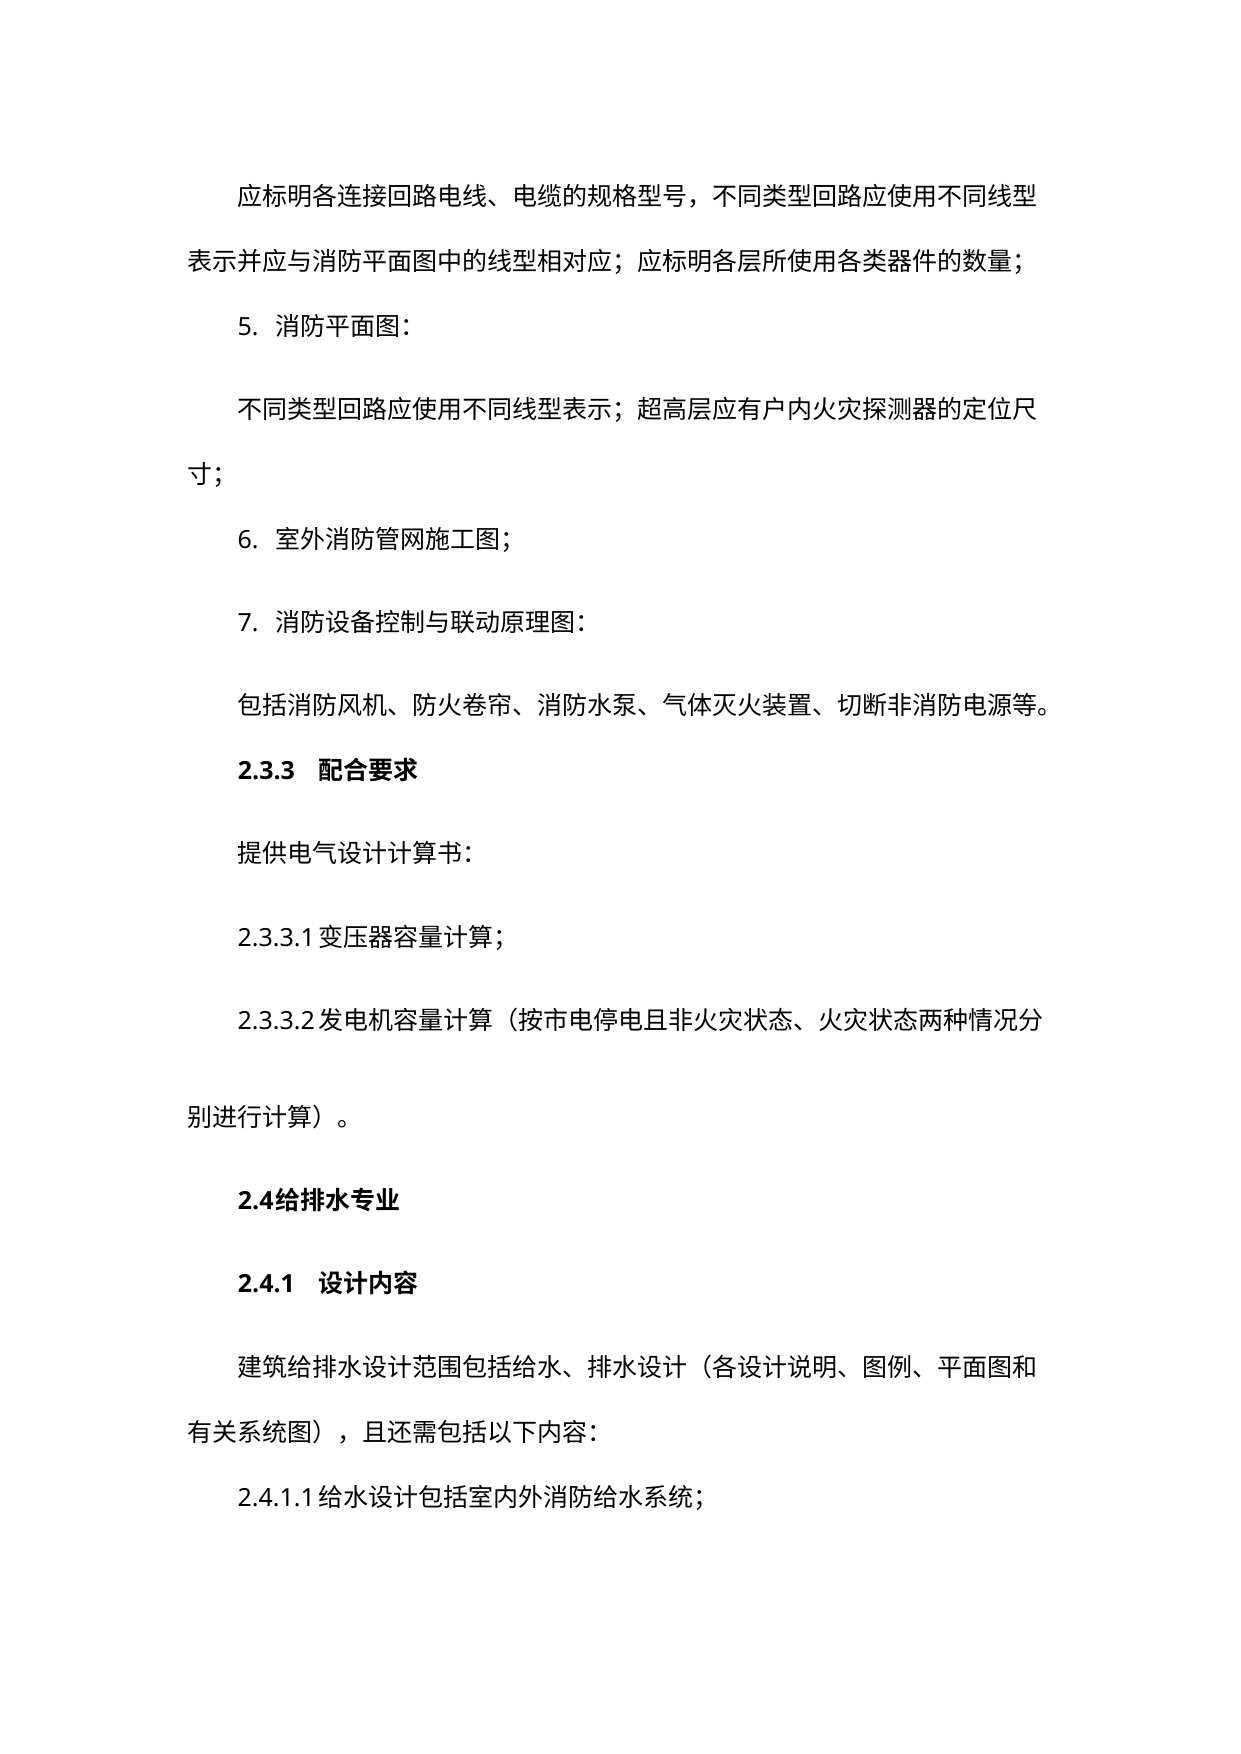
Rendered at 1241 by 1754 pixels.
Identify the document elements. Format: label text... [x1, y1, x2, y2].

text 不同类型回路应使用不同线型表示；超高层应有户内火灾探测器的定位尺寸； [187, 375, 1053, 505]
list 发电机容量计算（按市电停电且非火灾状态、火灾状态两种情况分别进行计算）。 [187, 986, 1053, 1148]
list 变压器容量计算； [187, 903, 1053, 968]
text 应标明各连接回路电线、电缆的规格型号，不同类型回路应使用不同线型表示并应与消防平面图中的线型相对应；应标明各层所使用各类器件的数量； [187, 162, 1053, 292]
list 提供电气设计计算书： [187, 819, 1053, 884]
list 消防平面图： [187, 292, 1053, 357]
text 包括消防风机、防火卷帘、消防水泵、气体灭火装置、切断非消防电源等。 [187, 671, 1053, 736]
list 配合要求 [187, 736, 1053, 801]
list 消防设备控制与联动原理图： [187, 588, 1053, 653]
list 给水设计包括室内外消防给水系统； [187, 1463, 1053, 1528]
list 设计内容 [187, 1249, 1053, 1314]
list 室外消防管网施工图； [187, 505, 1053, 570]
list 给排水专业 [187, 1166, 1053, 1231]
list 建筑给排水设计范围包括给水、排水设计（各设计说明、图例、平面图和有关系统图），且还需包括以下内容： [187, 1333, 1053, 1463]
